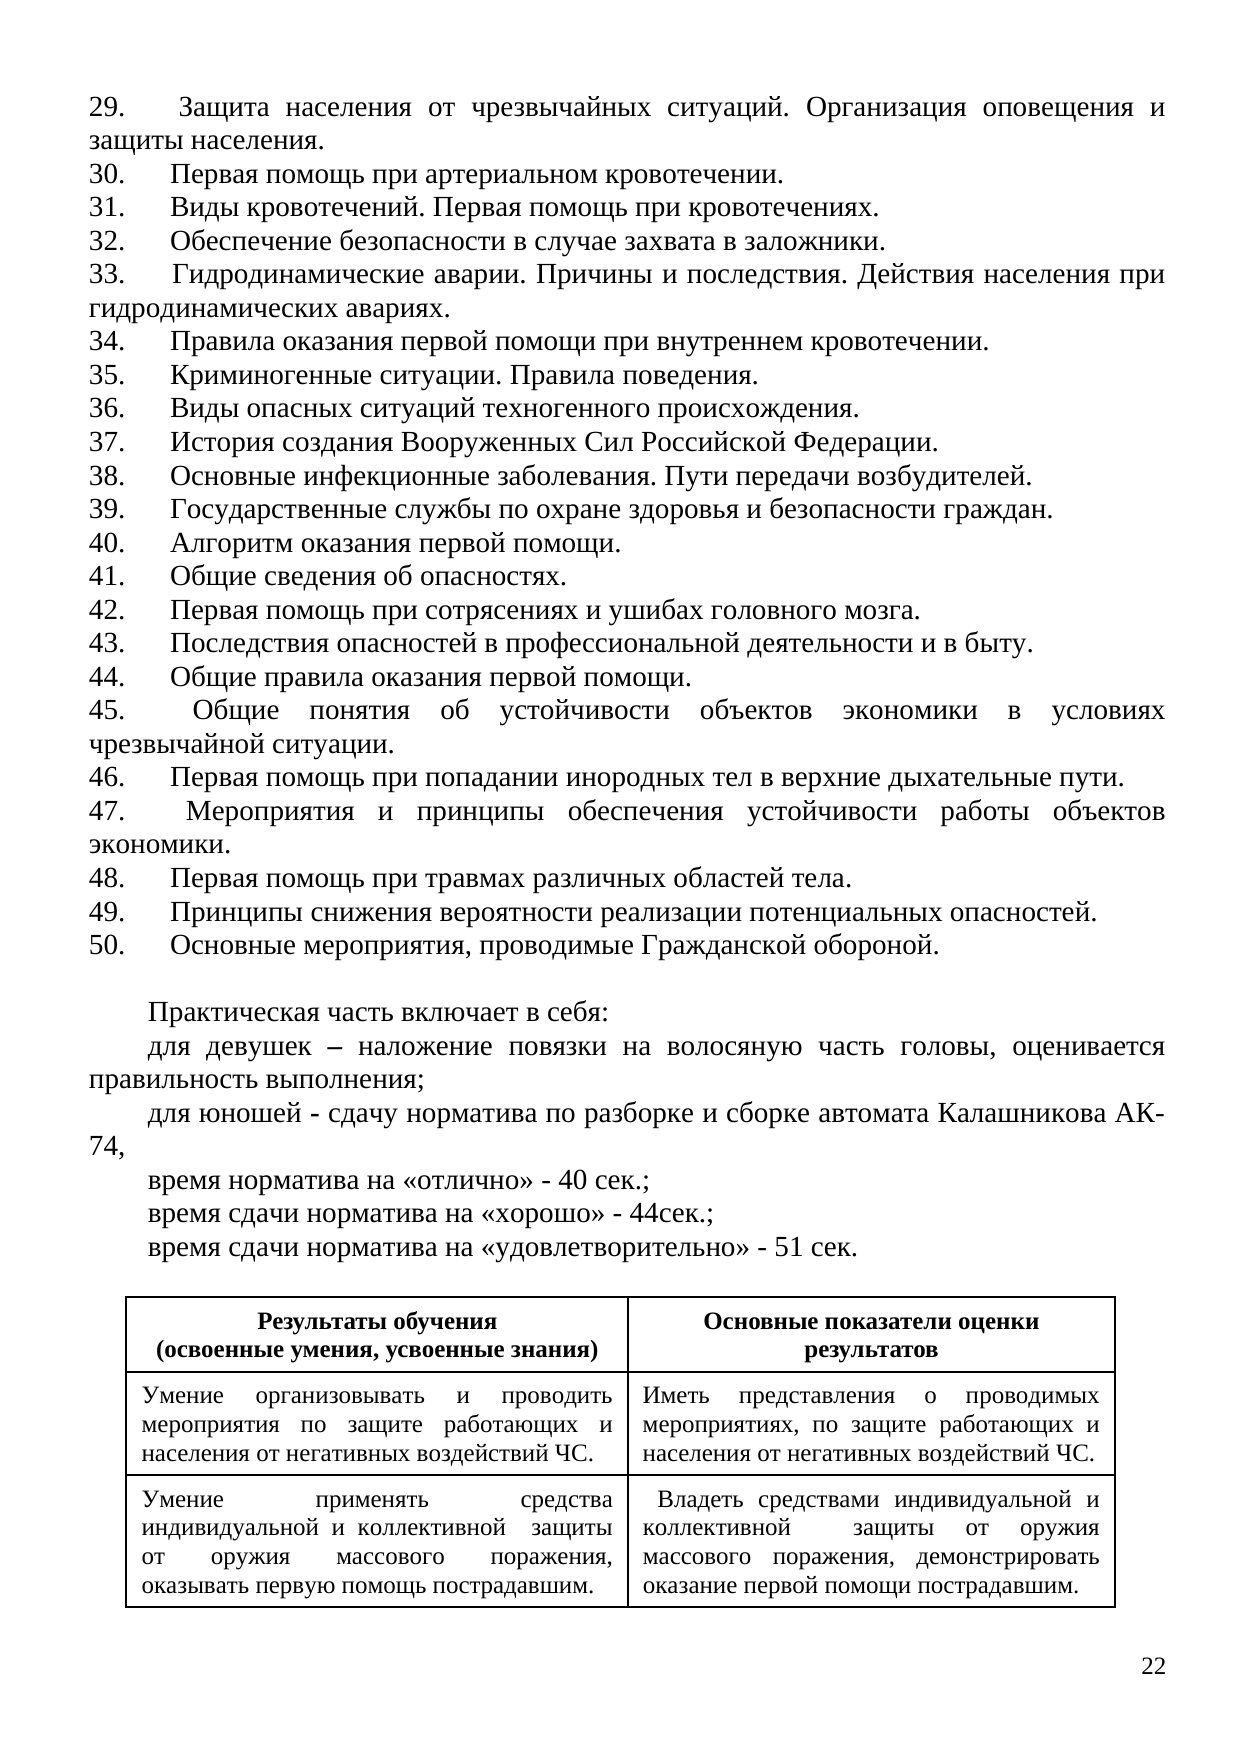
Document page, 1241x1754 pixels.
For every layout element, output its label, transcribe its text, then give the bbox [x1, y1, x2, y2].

list Общие понятия об устойчивости объектов экономики в условиях чрезвычайной ситуации. [89, 692, 1166, 759]
list Первая помощь при попадании инородных тел в верхние дыхательные пути. [89, 759, 1166, 793]
list Основные инфекционные заболевания. Пути передачи возбудителей. [89, 458, 1166, 491]
list Криминогенные ситуации. Правила поведения. [89, 357, 1166, 391]
table_header Основные показатели оценки результатов [629, 1298, 1114, 1371]
list Последствия опасностей в профессиональной деятельности и в быту. [89, 625, 1166, 659]
list Основные мероприятия, проводимые Гражданской обороной. [89, 927, 1166, 961]
list Алгоритм оказания первой помощи. [89, 525, 1166, 558]
table_cell Владеть средствами индивидуальной и коллективной защиты от оружия массового поражения, демонстрировать оказание первой помощи пострадавшим. [629, 1476, 1114, 1606]
text для юношей - сдачу норматива по разборке и сборке автомата Калашникова АК-74, [89, 1095, 1166, 1162]
list Виды опасных ситуаций техногенного происхождения. [89, 391, 1166, 424]
list История создания Вооруженных Сил Российской Федерации. [89, 424, 1166, 458]
list Правила оказания первой помощи при внутреннем кровотечении. [89, 323, 1166, 357]
list Первая помощь при сотрясениях и ушибах головного мозга. [89, 592, 1166, 625]
table_cell Умение применять средства индивидуальной и коллективной защиты от оружия массового поражения, оказывать первую помощь пострадавшим. [127, 1476, 627, 1606]
list Обеспечение безопасности в случае захвата в заложники. [89, 223, 1166, 256]
list Первая помощь при артериальном кровотечении. [89, 156, 1166, 189]
text время сдачи норматива на «хорошо» - 44сек.; [89, 1196, 1166, 1229]
list Государственные службы по охране здоровья и безопасности граждан. [89, 491, 1166, 525]
list Первая помощь при травмах различных областей тела. [89, 860, 1166, 894]
table_cell Умение организовывать и проводить мероприятия по защите работающих и населения от негативных воздействий ЧС. [127, 1373, 627, 1474]
list Мероприятия и принципы обеспечения устойчивости работы объектов экономики. [89, 793, 1166, 860]
table_header Результаты обучения (освоенные умения, усвоенные знания) [127, 1298, 627, 1371]
text для девушек – наложение повязки на волосяную часть головы, оценивается правильность выполнения; [89, 1028, 1166, 1095]
list Виды кровотечений. Первая помощь при кровотечениях. [89, 189, 1166, 223]
table_cell Иметь представления о проводимых мероприятиях, по защите работающих и населения от негативных воздействий ЧС. [629, 1373, 1114, 1474]
text время сдачи норматива на «удовлетворительно» - 51 сек. [89, 1229, 1166, 1263]
list Защита населения от чрезвычайных ситуаций. Организация оповещения и защиты населения. [89, 89, 1166, 156]
list Общие сведения об опасностях. [89, 558, 1166, 592]
list Гидродинамические аварии. Причины и последствия. Действия населения при гидродинамических авариях. [89, 256, 1166, 323]
list Общие правила оказания первой помощи. [89, 659, 1166, 692]
text Практическая часть включает в себя: [89, 994, 1166, 1028]
list Принципы снижения вероятности реализации потенциальных опасностей. [89, 894, 1166, 927]
text время норматива на «отлично» - 40 сек.; [89, 1162, 1166, 1196]
